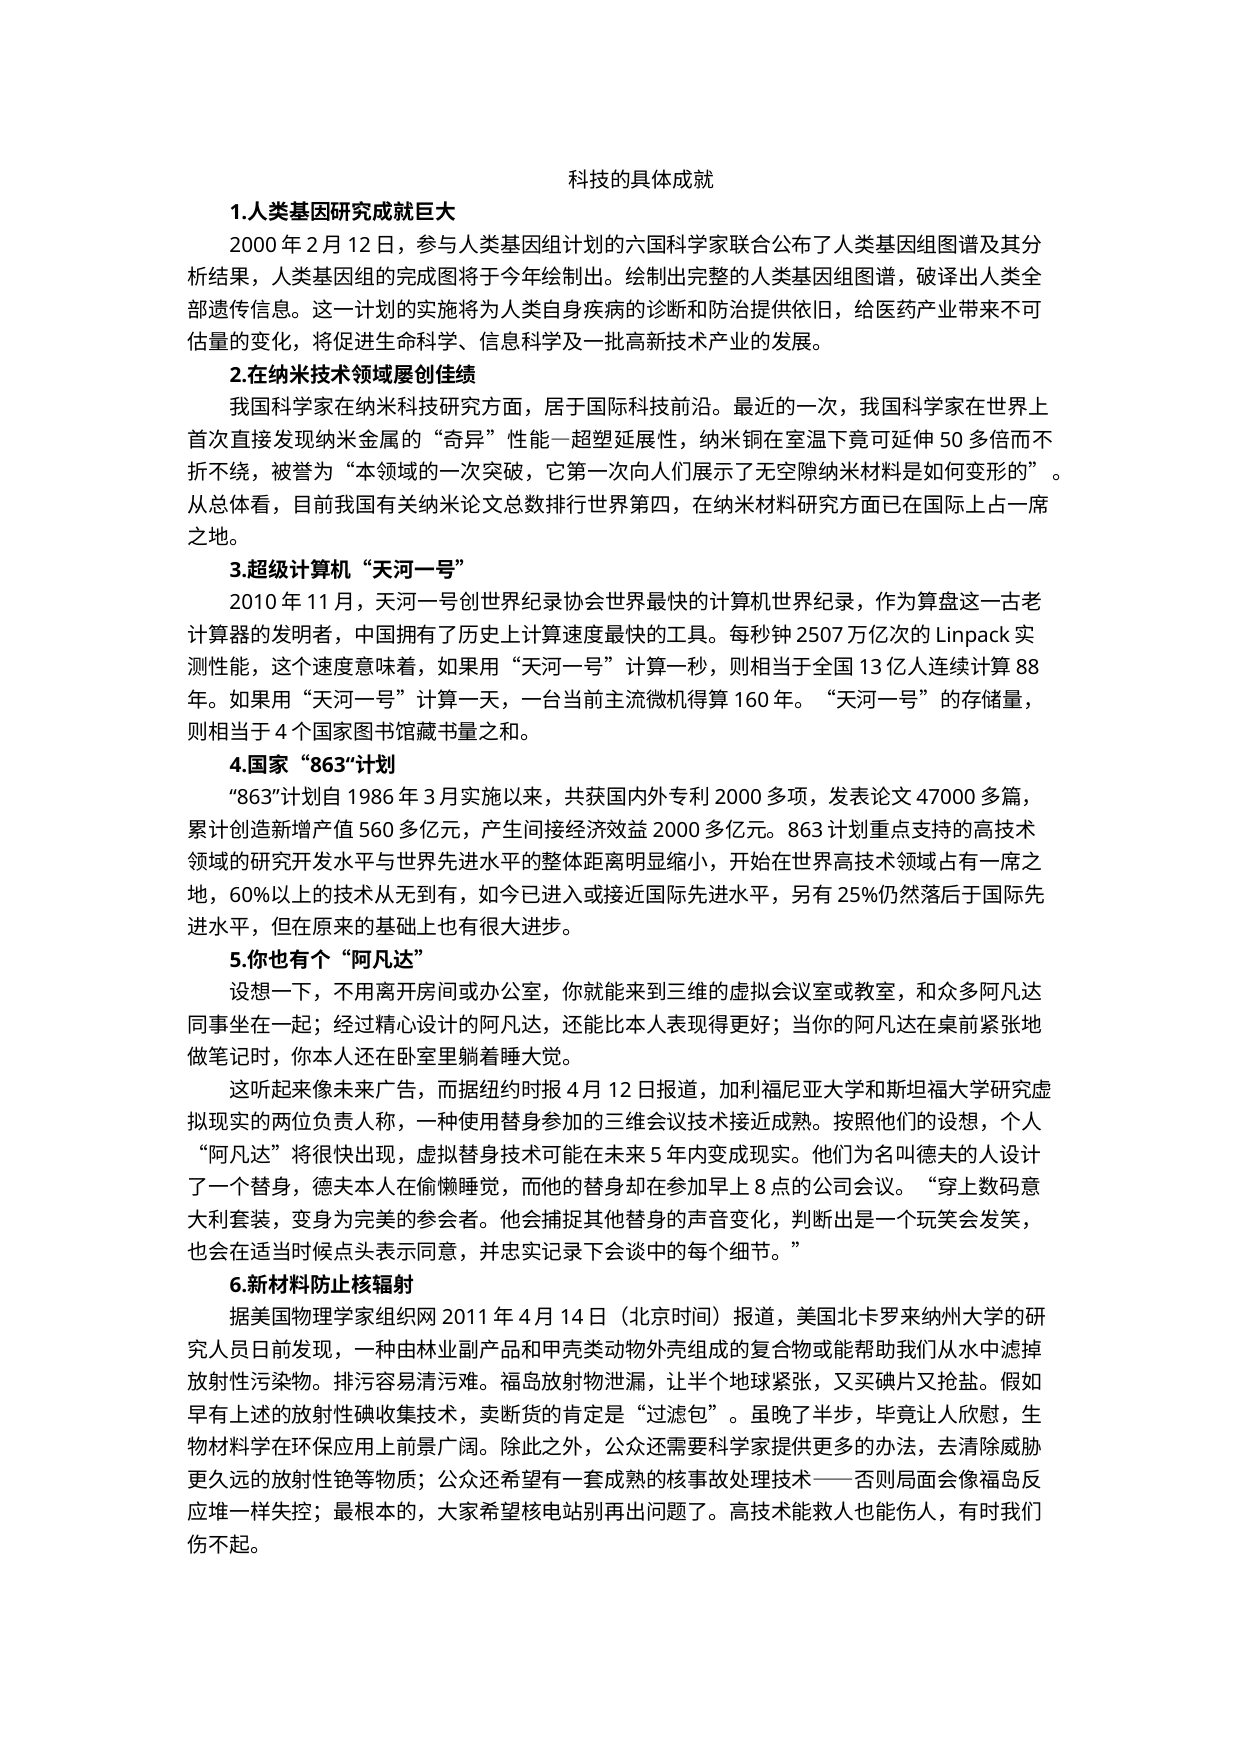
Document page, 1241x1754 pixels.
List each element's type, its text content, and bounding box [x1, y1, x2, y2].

text 我国科学家在纳米科技研究方面，居于国际科技前沿。最近的一次，我国科学家在世界上首次直接发现纳米金属的“奇异”性能—超塑延展性，纳米铜在室温下竟可延伸50多倍而不折不绕，被誉为“本领域的一次突破，它第一次向人们展示了无空隙纳米材料是如何变形的”。从总体看，目前我国有关纳米论文总数排行世界第四，在纳米材料研究方面已在国际上占一席之地。 [187, 389, 1053, 552]
text 设想一下，不用离开房间或办公室，你就能来到三维的虚拟会议室或教室，和众多阿凡达同事坐在一起；经过精心设计的阿凡达，还能比本人表现得更好；当你的阿凡达在桌前紧张地做笔记时，你本人还在卧室里躺着睡大觉。 [187, 974, 1053, 1072]
text 5.你也有个“阿凡达” [187, 942, 1053, 974]
text 这听起来像未来广告，而据纽约时报4月12日报道，加利福尼亚大学和斯坦福大学研究虚拟现实的两位负责人称，一种使用替身参加的三维会议技术接近成熟。按照他们的设想，个人“阿凡达”将很快出现，虚拟替身技术可能在未来5年内变成现实。他们为名叫德夫的人设计了一个替身，德夫本人在偷懒睡觉，而他的替身却在参加早上8点的公司会议。“穿上数码意大利套装，变身为完美的参会者。他会捕捉其他替身的声音变化，判断出是一个玩笑会发笑，也会在适当时候点头表示同意，并忠实记录下会谈中的每个细节。” [187, 1072, 1053, 1267]
text 据美国物理学家组织网2011年4月14日（北京时间）报道，美国北卡罗来纳州大学的研究人员日前发现，一种由林业副产品和甲壳类动物外壳组成的复合物或能帮助我们从水中滤掉放射性污染物。排污容易清污难。福岛放射物泄漏，让半个地球紧张，又买碘片又抢盐。假如早有上述的放射性碘收集技术，卖断货的肯定是“过滤包”。虽晚了半步，毕竟让人欣慰，生物材料学在环保应用上前景广阔。除此之外，公众还需要科学家提供更多的办法，去清除威胁更久远的放射性铯等物质；公众还希望有一套成熟的核事故处理技术——否则局面会像福岛反应堆一样失控；最根本的，大家希望核电站别再出问题了。高技术能救人也能伤人，有时我们伤不起。 [187, 1299, 1053, 1559]
text 3.超级计算机“天河一号” [187, 552, 1053, 584]
text 4.国家“863“计划 [187, 747, 1053, 779]
text “863”计划自1986年3月实施以来，共获国内外专利2000多项，发表论文47000多篇，累计创造新增产值560多亿元，产生间接经济效益2000多亿元。863计划重点支持的高技术领域的研究开发水平与世界先进水平的整体距离明显缩小，开始在世界高技术领域占有一席之地，60%以上的技术从无到有，如今已进入或接近国际先进水平，另有25%仍然落后于国际先进水平，但在原来的基础上也有很大进步。 [187, 779, 1053, 942]
text 2000年2月12日，参与人类基因组计划的六国科学家联合公布了人类基因组图谱及其分析结果，人类基因组的完成图将于今年绘制出。绘制出完整的人类基因组图谱，破译出人类全部遗传信息。这一计划的实施将为人类自身疾病的诊断和防治提供依旧，给医药产业带来不可估量的变化，将促进生命科学、信息科学及一批高新技术产业的发展。 [187, 227, 1053, 357]
text 2010年11月，天河一号创世界纪录协会世界最快的计算机世界纪录，作为算盘这一古老计算器的发明者，中国拥有了历史上计算速度最快的工具。每秒钟2507万亿次的Linpack实测性能，这个速度意味着，如果用“天河一号”计算一秒，则相当于全国13亿人连续计算88年。如果用“天河一号”计算一天，一台当前主流微机得算160年。“天河一号”的存储量，则相当于4个国家图书馆藏书量之和。 [187, 584, 1053, 747]
text 2.在纳米技术领域屡创佳绩 [187, 357, 1053, 389]
text 1.人类基因研究成就巨大 [187, 194, 1053, 227]
text 6.新材料防止核辐射 [187, 1267, 1053, 1299]
text 科技的具体成就 [187, 162, 1053, 194]
